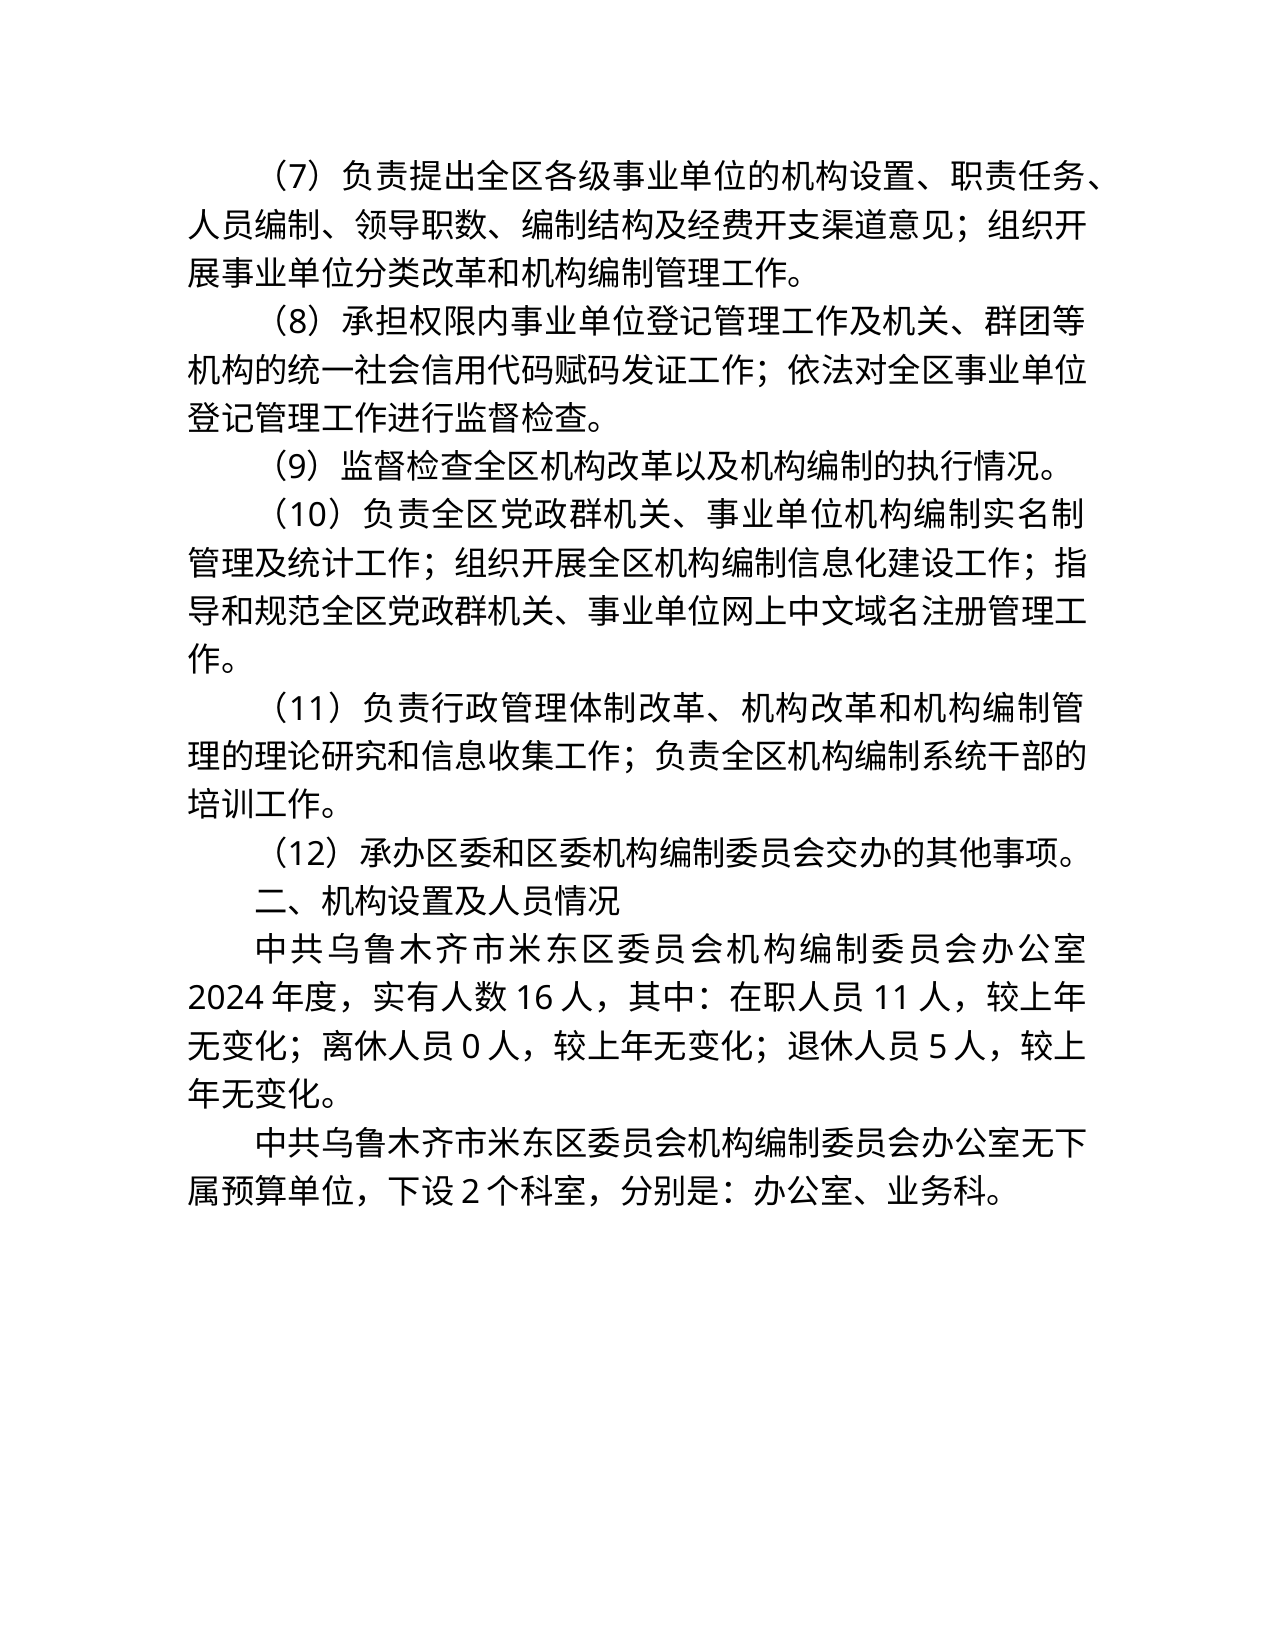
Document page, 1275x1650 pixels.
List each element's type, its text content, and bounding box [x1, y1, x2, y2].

text （8）承担权限内事业单位登记管理工作及机关、群团等机构的统一社会信用代码赋码发证工作；依法对全区事业单位登记管理工作进行监督检查。 [187, 295, 1087, 440]
text （11）负责行政管理体制改革、机构改革和机构编制管理的理论研究和信息收集工作；负责全区机构编制系统干部的培训工作。 [187, 681, 1087, 826]
text （7）负责提出全区各级事业单位的机构设置、职责任务、人员编制、领导职数、编制结构及经费开支渠道意见；组织开展事业单位分类改革和机构编制管理工作。 [187, 150, 1087, 295]
text 二、机构设置及人员情况 [187, 875, 1087, 923]
text 中共乌鲁木齐市米东区委员会机构编制委员会办公室2024年度，实有人数16人，其中：在职人员11人，较上年无变化；离休人员0人，较上年无变化；退休人员5人，较上年无变化。 [187, 923, 1087, 1116]
text （10）负责全区党政群机关、事业单位机构编制实名制管理及统计工作；组织开展全区机构编制信息化建设工作；指导和规范全区党政群机关、事业单位网上中文域名注册管理工作。 [187, 488, 1087, 681]
text （9）监督检查全区机构改革以及机构编制的执行情况。 [187, 440, 1087, 488]
text （12）承办区委和区委机构编制委员会交办的其他事项。 [187, 826, 1087, 875]
text 中共乌鲁木齐市米东区委员会机构编制委员会办公室无下属预算单位，下设2个科室，分别是：办公室、业务科。 [187, 1116, 1087, 1213]
